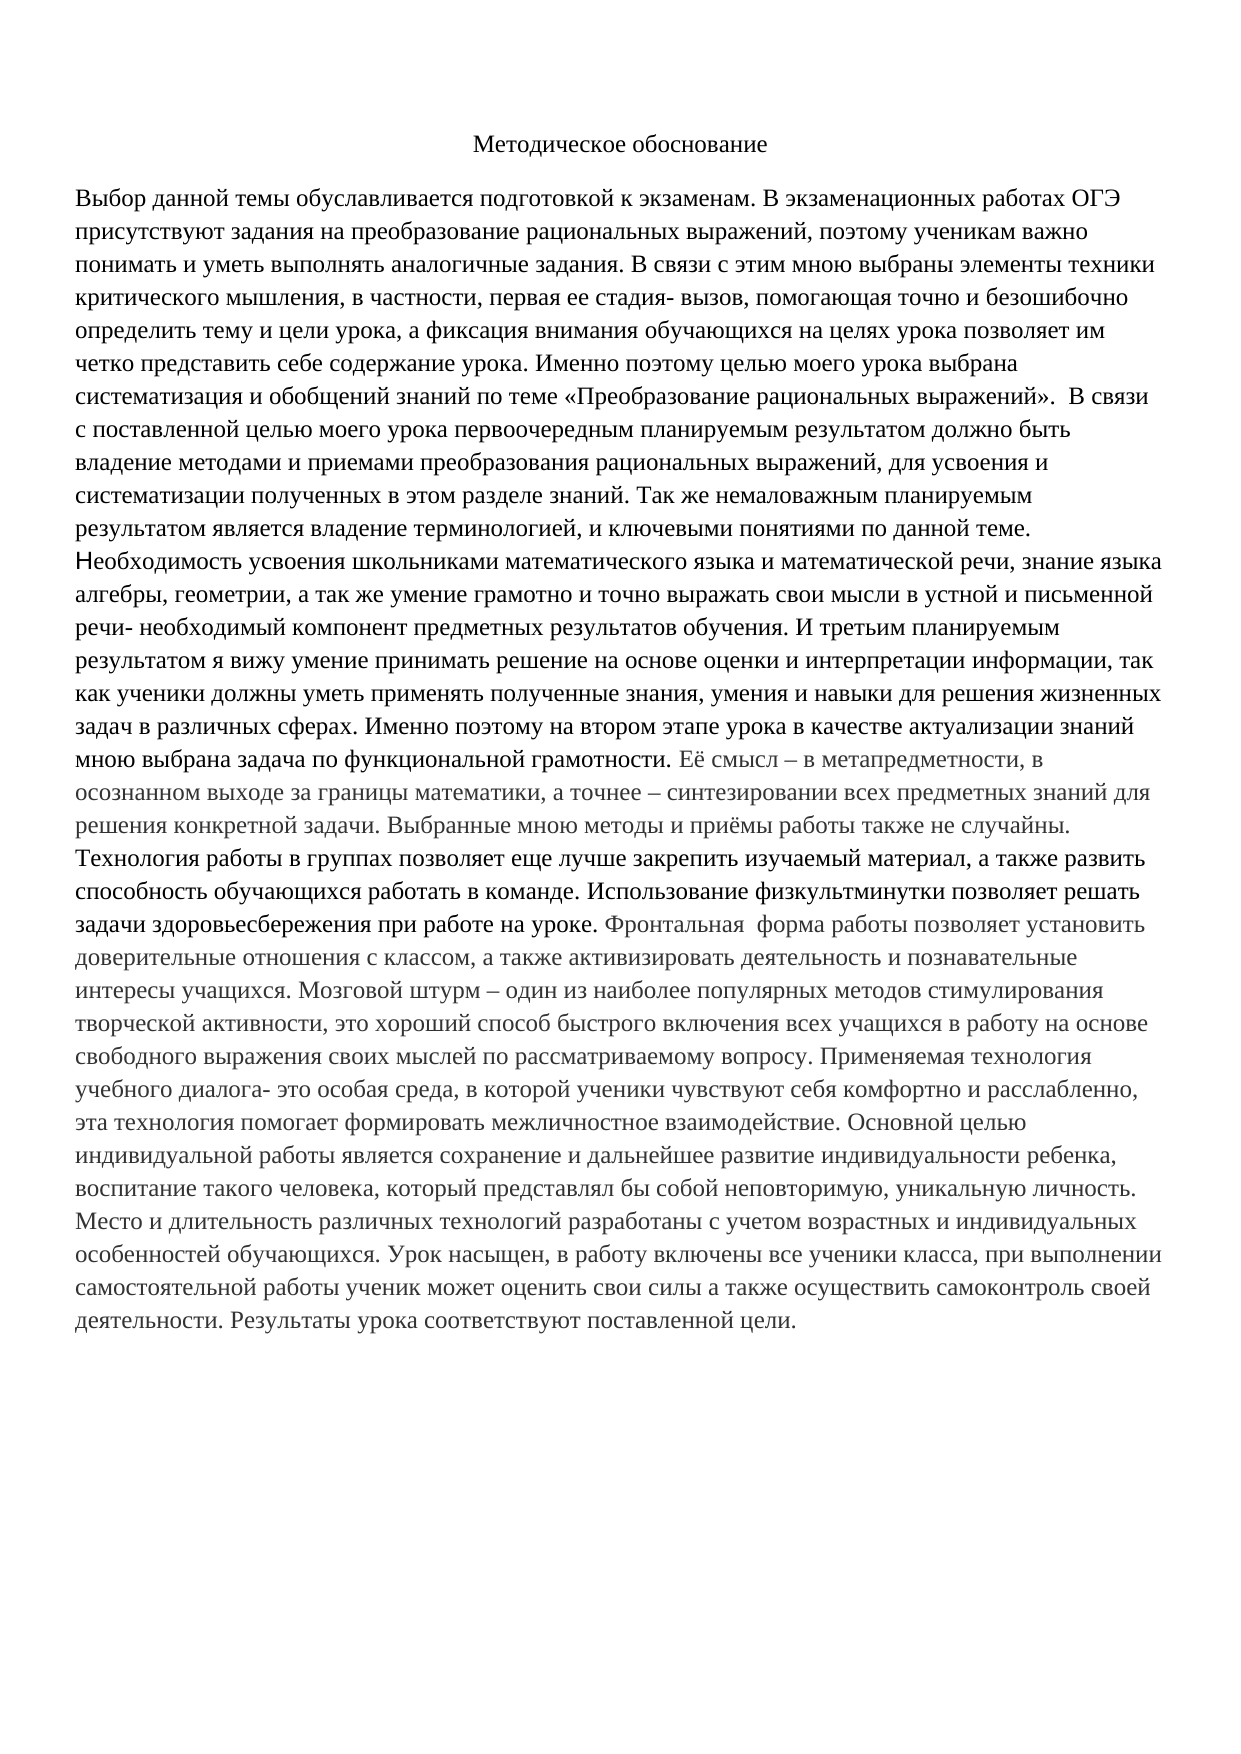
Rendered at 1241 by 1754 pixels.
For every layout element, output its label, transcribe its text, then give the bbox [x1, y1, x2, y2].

text Выбор данной темы обуславливается подготовкой к экзаменам. В экзаменационных работах ОГЭ присутствуют задания на преобразование рациональных выражений, поэтому ученикам важно понимать и уметь выполнять аналогичные задания. В связи с этим мною выбраны элементы техники критического мышления, в частности, первая ее стадия- вызов, помогающая точно и безошибочно определить тему и цели урока, а фиксация внимания обучающихся на целях урока позволяет им четко представить себе содержание урока. Именно поэтому целью моего урока выбрана систематизация и обобщений знаний по теме «Преобразование рациональных выражений». В связи с поставленной целью моего урока первоочередным планируемым результатом должно быть владение методами и приемами преобразования рациональных выражений, для усвоения и систематизации полученных в этом разделе знаний. Так же немаловажным планируемым результатом является владение терминологией, и ключевыми понятиями по данной теме. Необходимость усвоения школьниками математического языка и математической речи, знание языка алгебры, геометрии, а так же умение грамотно и точно выражать свои мысли в устной и письменной речи- необходимый компонент предметных результатов обучения. И третьим планируемым результатом я вижу умение принимать решение на основе оценки и интерпретации информации, так как ученики должны уметь применять полученные знания, умения и навыки для решения жизненных задач в различных сферах. Именно поэтому на втором этапе урока в качестве актуализации знаний мною выбрана задача по функциональной грамотности. Её смысл – в метапредметности, в осознанном выходе за границы математики, а точнее – синтезировании всех предметных знаний для решения конкретной задачи. Выбранные мною методы и приёмы работы также не случайны. Технология работы в группах позволяет еще лучше закрепить изучаемый материал, а также развить способность обучающихся работать в команде. Использование физкультминутки позволяет решать задачи здоровьесбережения при работе на уроке. Фронтальная форма работы позволяет установить доверительные отношения с классом, а также активизировать деятельность и познавательные интересы учащихся. Мозговой штурм – один из наиболее популярных методов стимулирования творческой активности, это хороший способ быстрого включения всех учащихся в работу на основе свободного выражения своих мыслей по рассматриваемому вопросу. Применяемая технология учебного диалога- это особая среда, в которой ученики чувствуют себя комфортно и расслабленно, эта технология помогает формировать межличностное взаимодействие. Основной целью индивидуальной работы является сохранение и дальнейшее развитие индивидуальности ребенка, воспитание такого человека, который представлял бы собой неповторимую, уникальную личность. Место и длительность различных технологий разработаны с учетом возрастных и индивидуальных особенностей обучающихся. Урок насыщен, в работу включены все ученики класса, при выполнении самостоятельной работы ученик может оценить свои силы а также осуществить самоконтроль своей деятельности. Результаты урока соответствуют поставленной цели. [75, 183, 1165, 1334]
text Методическое обоснование [75, 129, 1165, 158]
